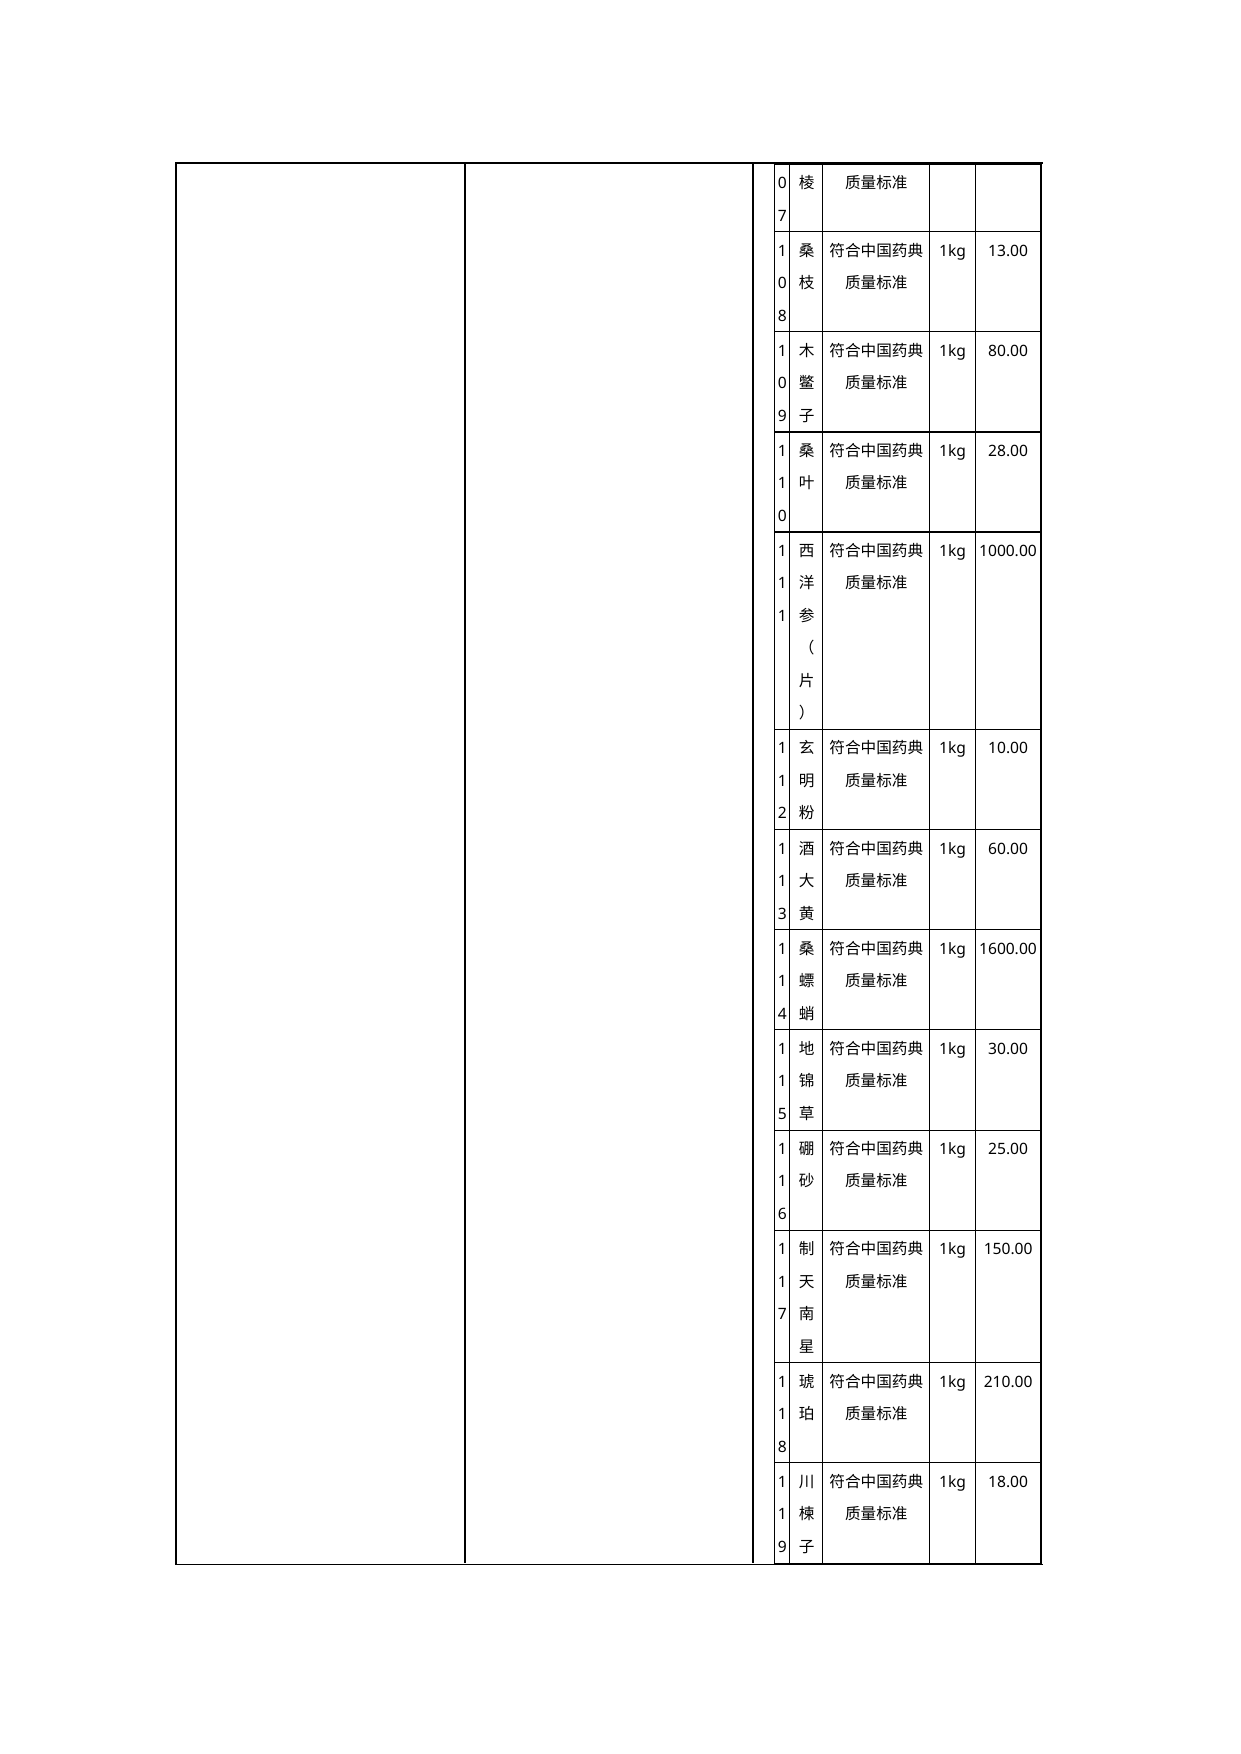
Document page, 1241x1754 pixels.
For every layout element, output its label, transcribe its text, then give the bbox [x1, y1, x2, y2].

table_cell [790, 1030, 822, 1130]
table_cell [976, 332, 1040, 431]
table_cell [976, 165, 1040, 231]
table_cell [775, 433, 789, 531]
table_cell [790, 1231, 822, 1362]
table_cell [823, 930, 929, 1029]
table_cell 1 [177, 164, 464, 1563]
table_cell [930, 1131, 975, 1230]
table_cell [823, 1030, 929, 1130]
table_cell [790, 165, 822, 231]
table_cell [466, 164, 752, 1563]
table_cell [930, 930, 975, 1029]
table_cell [976, 1463, 1040, 1563]
table_cell [976, 1131, 1040, 1230]
table_cell [823, 433, 929, 531]
table_cell [775, 1363, 789, 1462]
table_cell [930, 830, 975, 929]
table_cell [823, 533, 929, 729]
table_cell [775, 1030, 789, 1130]
table_cell [775, 830, 789, 929]
table_cell [775, 332, 789, 431]
table_cell [823, 332, 929, 431]
table_cell [823, 1463, 929, 1563]
table_cell [976, 1030, 1040, 1130]
table_cell [976, 232, 1040, 331]
table_cell [823, 1363, 929, 1462]
table_cell [790, 1463, 822, 1563]
table_cell [976, 533, 1040, 729]
table_cell [930, 1363, 975, 1462]
table_cell [930, 232, 975, 331]
table_cell [823, 1131, 929, 1230]
table_cell [775, 165, 789, 231]
table_cell [790, 232, 822, 331]
table_cell [930, 433, 975, 531]
table_cell [823, 1231, 929, 1362]
table_cell [790, 730, 822, 829]
table_cell [930, 533, 975, 729]
table_cell [976, 830, 1040, 929]
table_cell [976, 730, 1040, 829]
table_cell [775, 1463, 789, 1563]
table_cell [775, 232, 789, 331]
table_cell [823, 165, 929, 231]
table_cell [976, 930, 1040, 1029]
table_cell [930, 1231, 975, 1362]
table_cell [823, 830, 929, 929]
table_cell [976, 433, 1040, 531]
table_cell [775, 730, 789, 829]
table_cell [930, 332, 975, 431]
table_cell [930, 1463, 975, 1563]
table_cell [976, 1231, 1040, 1362]
table_cell [930, 165, 975, 231]
table_cell [930, 730, 975, 829]
table_cell [775, 533, 789, 729]
table_cell [790, 830, 822, 929]
table_cell [930, 1030, 975, 1130]
table_cell [790, 433, 822, 531]
table_cell [790, 332, 822, 431]
table_cell [754, 164, 774, 1563]
table_cell [775, 1231, 789, 1362]
table_cell [790, 1131, 822, 1230]
table_cell [976, 1363, 1040, 1462]
table_cell [823, 232, 929, 331]
table_cell [790, 533, 822, 729]
table_cell [790, 930, 822, 1029]
table_cell [775, 1131, 789, 1230]
table_cell [790, 1363, 822, 1462]
table_cell [823, 730, 929, 829]
table_cell [775, 930, 789, 1029]
